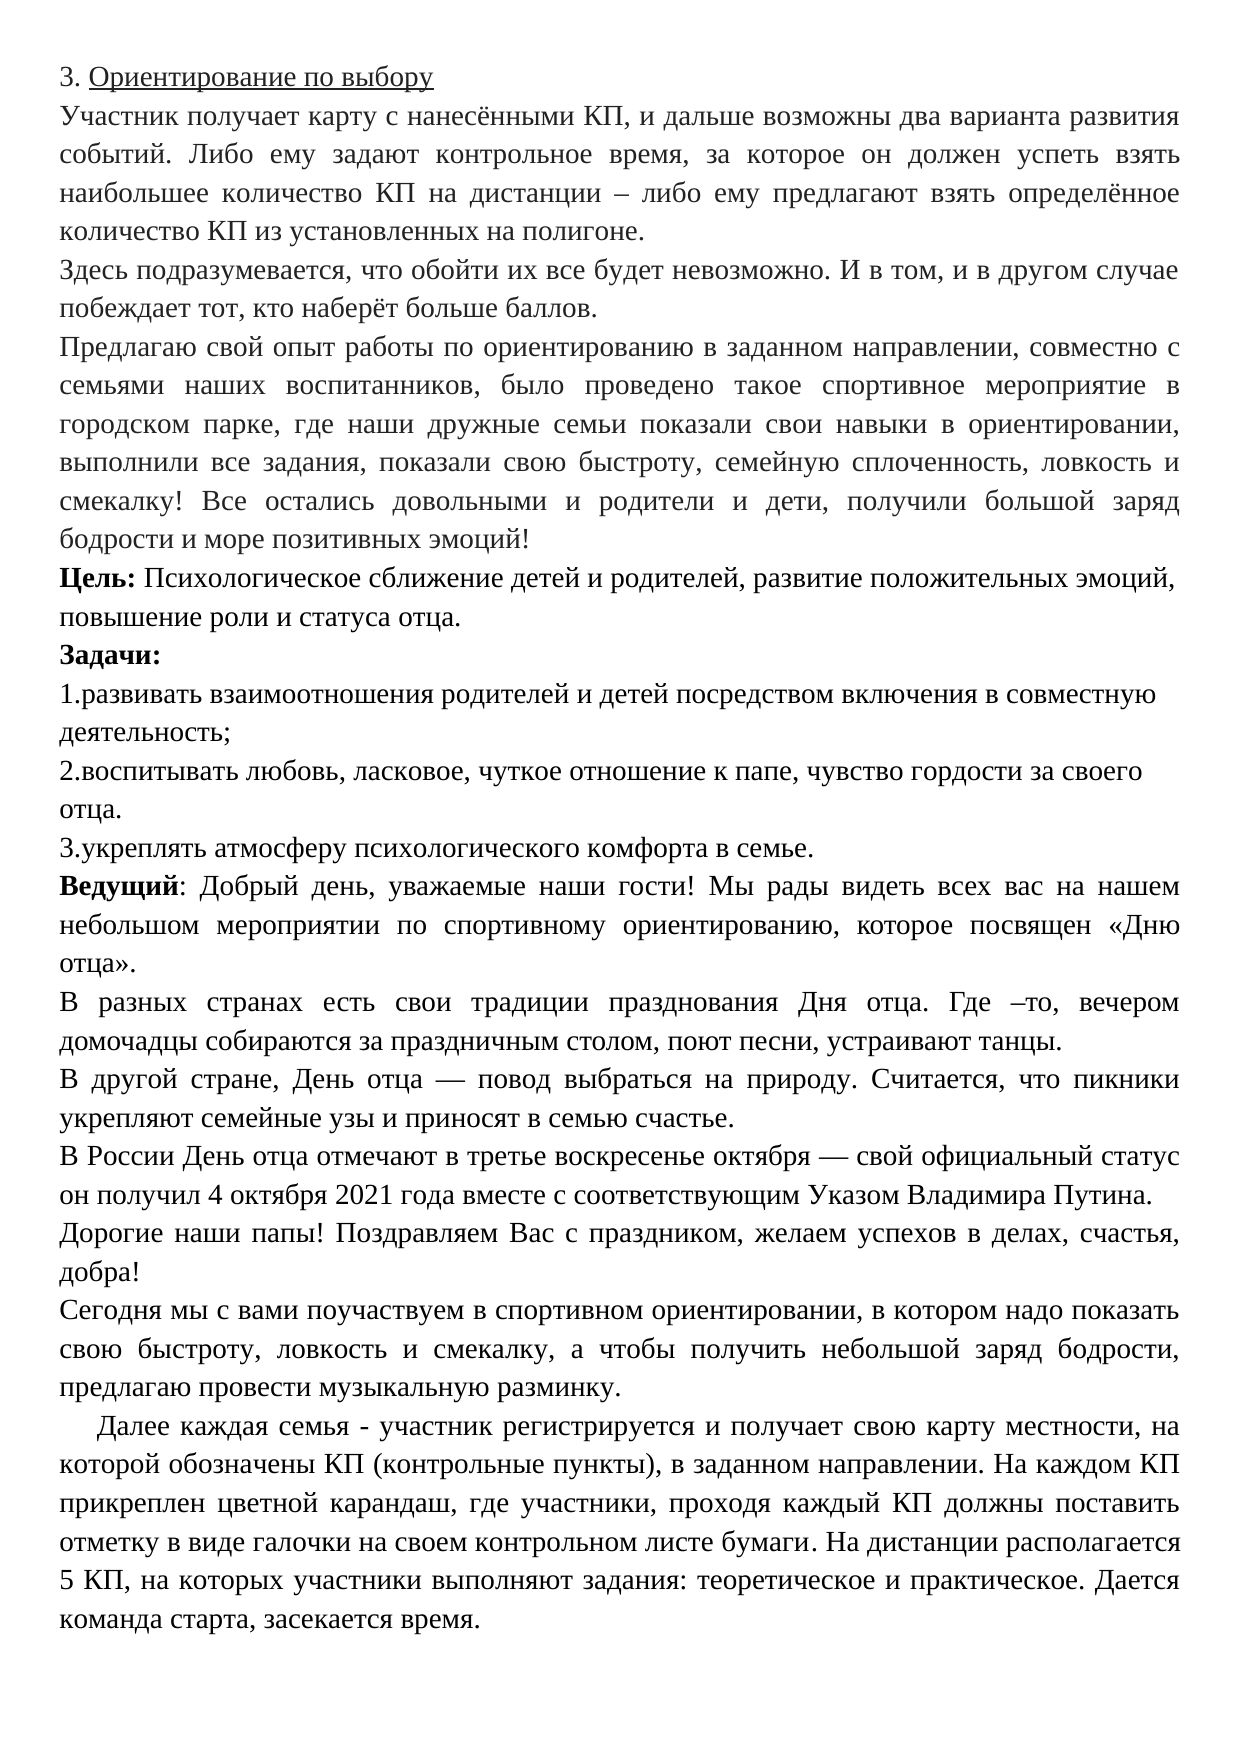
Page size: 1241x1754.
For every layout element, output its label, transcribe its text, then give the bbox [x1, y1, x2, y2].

text Задачи: [59, 637, 1181, 671]
text В другой стране, День отца — повод выбраться на природу. Считается, что пикники укрепляют семейные узы и приносят в семью счастье. [59, 1061, 1181, 1133]
text Участник получает карту с нанесёнными КП, и дальше возможны два варианта развития событий. Либо ему задают контрольное время, за которое он должен успеть взять наибольшее количество КП на дистанции – либо ему предлагают взять определённое количество КП из установленных на полигоне. [59, 98, 1181, 247]
text Предлагаю свой опыт работы по ориентированию в заданном направлении, совместно с семьями наших воспитанников, было проведено такое спортивное мероприятие в городском парке, где наши дружные семьи показали свои навыки в ориентировании, выполнили все задания, показали свою быстроту, семейную сплоченность, ловкость и смекалку! Все остались довольными и родители и дети, получили большой заряд бодрости и море позитивных эмоций! [59, 329, 1181, 555]
text Цель: Психологическое сближение детей и родителей, развитие положительных эмоций, повышение роли и статуса отца. [59, 560, 1181, 632]
text 3.укреплять атмосферу психологического комфорта в семье. [59, 830, 1181, 863]
text В России День отца отмечают в третье воскресенье октября — свой официальный статус он получил 4 октября 2021 года вместе с соответствующим Указом Владимира Путина. [59, 1138, 1181, 1210]
text 1.развивать взаимоотношения родителей и детей посредством включения в совместную деятельность; [59, 676, 1181, 748]
text В разных странах есть свои традиции празднования Дня отца. Где –то, вечером домочадцы собираются за праздничным столом, поют песни, устраивают танцы. [59, 984, 1181, 1056]
text Ведущий: Добрый день, уважаемые наши гости! Мы рады видеть всех вас на нашем небольшом мероприятии по спортивному ориентированию, которое посвящен «Дню отца». [59, 941, 1181, 979]
text 2.воспитывать любовь, ласковое, чуткое отношение к папе, чувство гордости за своего отца. [59, 753, 1181, 825]
text 3. Ориентирование по выбору [59, 59, 1181, 93]
text Далее каждая семья - участник регистрируется и получает свою карту местности, на которой обозначены КП (контрольные пункты), в заданном направлении. На каждом КП прикреплен цветной карандаш, где участники, проходя каждый КП должны поставить отметку в виде галочки на своем контрольном листе бумаги. На дистанции располагается 5 КП, на которых участники выполняют задания: теоретическое и практическое. Дается команда старта, засекается время. [59, 1408, 1181, 1634]
text Здесь подразумевается, что обойти их все будет невозможно. И в том, и в другом случае побеждает тот, кто наберёт больше баллов. [59, 252, 1181, 324]
text Сегодня мы с вами поучаствуем в спортивном ориентировании, в котором надо показать свою быстроту, ловкость и смекалку, а чтобы получить небольшой заряд бодрости, предлагаю провести музыкальную разминку. [59, 1292, 1181, 1403]
text Дорогие наши папы! Поздравляем Вас с праздником, желаем успехов в делах, счастья, добра! [59, 1215, 1181, 1287]
